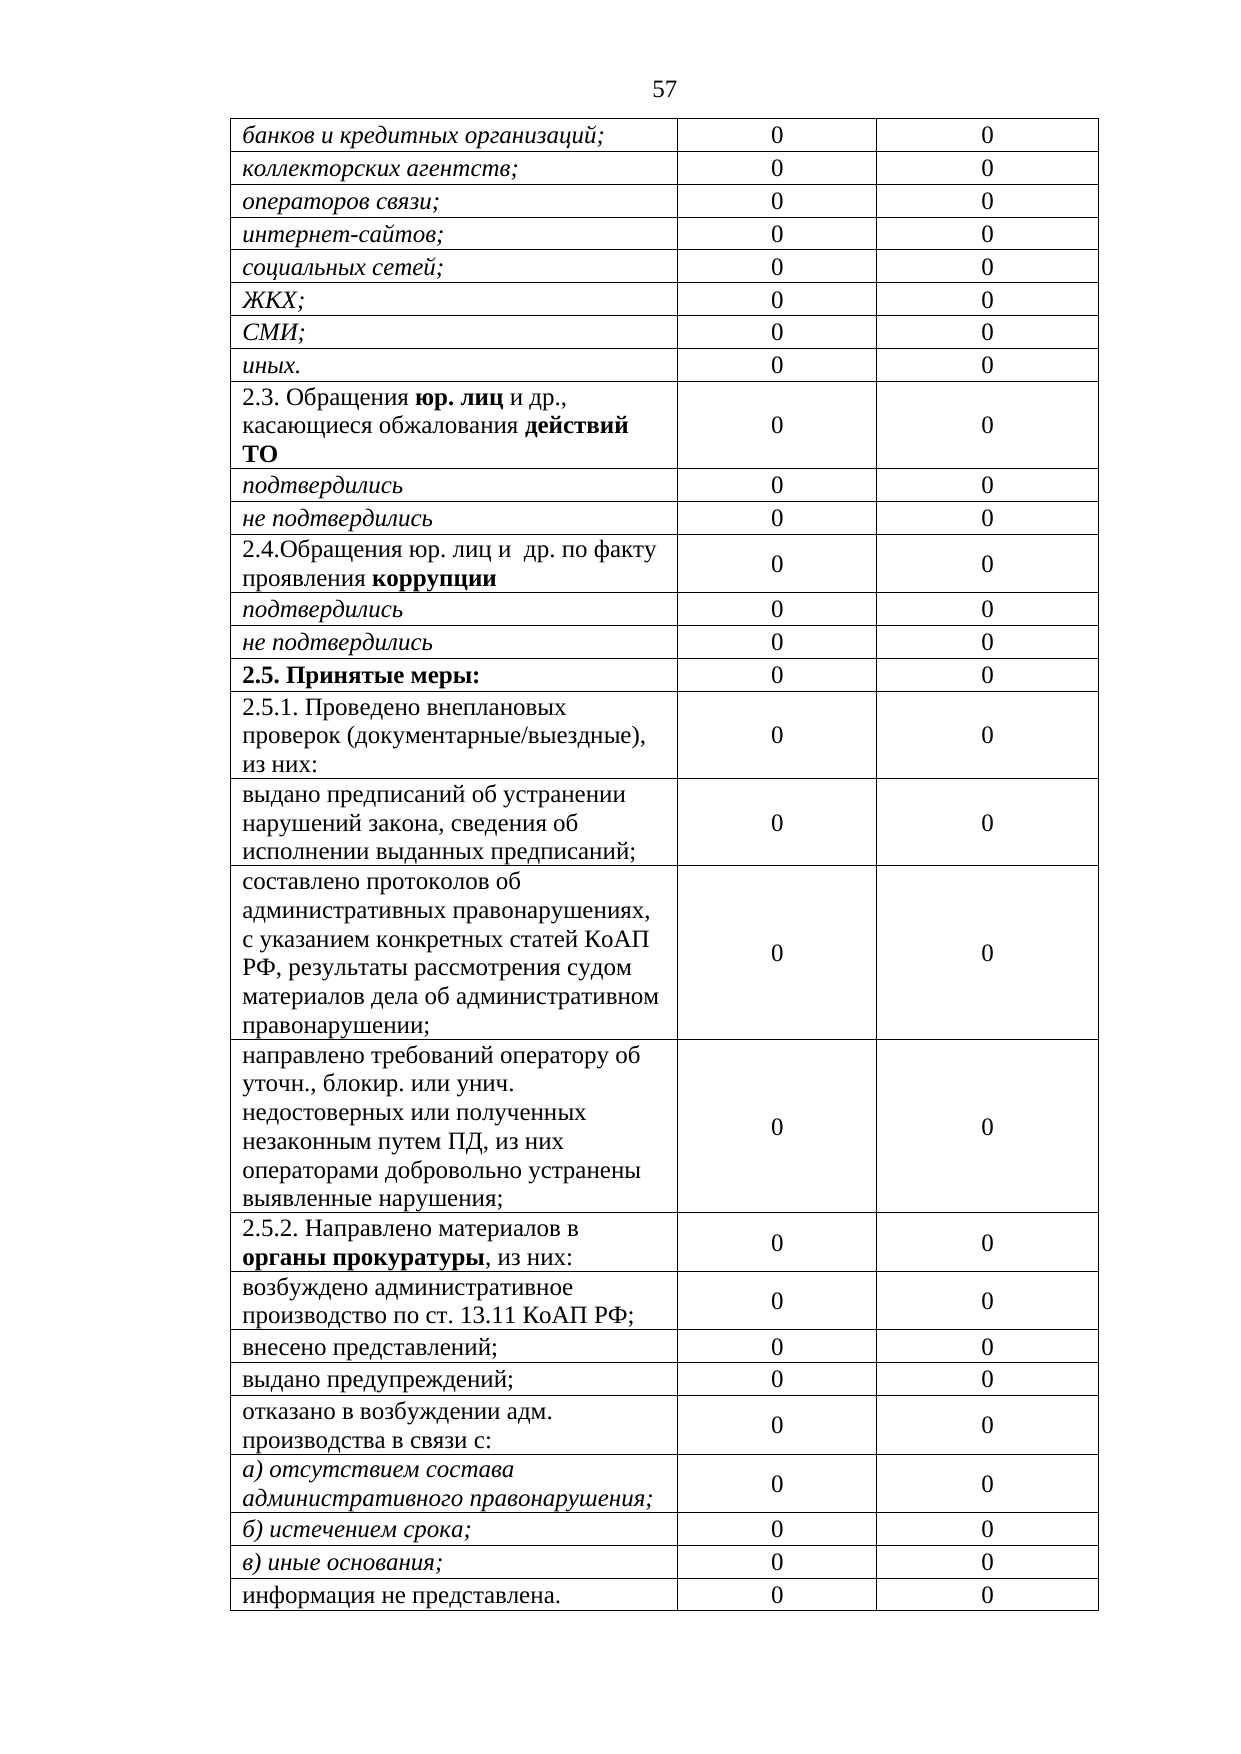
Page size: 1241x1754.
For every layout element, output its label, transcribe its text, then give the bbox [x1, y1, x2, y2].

table_cell 0 [678, 779, 876, 865]
table_cell 0 [877, 779, 1098, 865]
table_cell 0 [678, 152, 876, 184]
table_cell 0 [678, 1272, 876, 1329]
table_cell 0 [877, 626, 1098, 658]
table_cell 0 [678, 1213, 876, 1271]
table_cell операторов связи; [231, 185, 677, 217]
table_cell 0 [877, 593, 1098, 625]
table_cell 0 [877, 152, 1098, 184]
table_cell 2.5.2. Направлено материалов в органы прокуратуры, из них: [231, 1213, 677, 1271]
table_cell 0 [877, 692, 1098, 778]
table_cell 0 [678, 1455, 876, 1512]
table_cell 0 [678, 119, 876, 151]
table_cell 0 [678, 250, 876, 282]
table_cell 0 [877, 1363, 1098, 1395]
table_cell 0 [678, 535, 876, 592]
table_cell 0 [678, 1330, 876, 1362]
table_cell отказано в возбуждении адм. производства в связи с: [231, 1396, 677, 1453]
table_cell подтвердились [231, 593, 677, 625]
table_cell 0 [877, 1546, 1098, 1578]
table_cell направлено требований оператору об уточн., блокир. или унич. недостоверных или полученных незаконным путем ПД, из них операторами добровольно устранены выявленные нарушения; [231, 1040, 677, 1212]
table_cell возбуждено административное производство по ст. 13.11 КоАП РФ; [231, 1272, 677, 1329]
table_cell 0 [678, 1513, 876, 1545]
table_cell 0 [678, 692, 876, 778]
table_cell информация не представлена. [231, 1579, 677, 1610]
table_cell 0 [877, 866, 1098, 1039]
table_cell 0 [877, 1513, 1098, 1545]
table_cell интернет-сайтов; [231, 218, 677, 249]
table_cell б) истечением срока; [231, 1513, 677, 1545]
table_cell 0 [678, 1579, 876, 1610]
table_cell 0 [877, 218, 1098, 249]
table_cell 0 [877, 502, 1098, 533]
table_cell составлено протоколов об административных правонарушениях, с указанием конкретных статей КоАП РФ, результаты рассмотрения судом материалов дела об административном правонарушении; [231, 866, 677, 1039]
table_cell 0 [877, 250, 1098, 282]
table_cell банков и кредитных организаций; [231, 119, 677, 151]
table_cell 2.4.Обращения юр. лиц и др. по факту проявления коррупции [231, 535, 677, 592]
table_cell 0 [877, 1272, 1098, 1329]
table_cell внесено представлений; [231, 1330, 677, 1362]
table_cell социальных сетей; [231, 250, 677, 282]
table_cell 0 [877, 659, 1098, 691]
table_cell 0 [678, 283, 876, 315]
table_cell 0 [678, 218, 876, 249]
table_cell 0 [678, 382, 876, 468]
table_cell коллекторских агентств; [231, 152, 677, 184]
table_cell 0 [877, 382, 1098, 468]
table_cell 0 [678, 866, 876, 1039]
table_cell 0 [877, 1040, 1098, 1212]
table_cell 2.5.1. Проведено внеплановых проверок (документарные/выездные), из них: [231, 692, 677, 778]
table_cell 0 [877, 119, 1098, 151]
table_cell не подтвердились [231, 626, 677, 658]
table_cell 2.3. Обращения юр. лиц и др., касающиеся обжалования действий ТО [231, 382, 677, 468]
table_cell 0 [678, 1396, 876, 1453]
table_cell 0 [678, 469, 876, 501]
table_cell 0 [877, 469, 1098, 501]
table_cell не подтвердились [231, 502, 677, 533]
table_cell 0 [877, 1213, 1098, 1271]
table_cell подтвердились [231, 469, 677, 501]
table_cell 0 [877, 349, 1098, 381]
table_cell 0 [678, 502, 876, 533]
table_cell выдано предписаний об устранении нарушений закона, сведения об исполнении выданных предписаний; [231, 779, 677, 865]
table_cell 0 [877, 1330, 1098, 1362]
table_cell выдано предупреждений; [231, 1363, 677, 1395]
table_cell 0 [678, 185, 876, 217]
table_cell 0 [678, 316, 876, 348]
table_cell 0 [678, 349, 876, 381]
table_cell 0 [877, 316, 1098, 348]
table_cell иных. [231, 349, 677, 381]
table_cell 0 [877, 535, 1098, 592]
table_cell 0 [877, 1579, 1098, 1610]
table_cell в) иные основания; [231, 1546, 677, 1578]
table_cell 0 [678, 593, 876, 625]
table_cell 0 [678, 626, 876, 658]
table_cell 2.5. Принятые меры: [231, 659, 677, 691]
table_cell 0 [877, 1396, 1098, 1453]
table_cell 0 [877, 283, 1098, 315]
table_cell 0 [678, 1363, 876, 1395]
table_cell 0 [678, 1040, 876, 1212]
table_cell СМИ; [231, 316, 677, 348]
table_cell ЖКХ; [231, 283, 677, 315]
table_cell 0 [877, 1455, 1098, 1512]
table_cell а) отсутствием состава административного правонарушения; [231, 1455, 677, 1512]
table_cell 0 [877, 185, 1098, 217]
table_cell 0 [678, 659, 876, 691]
table_cell 0 [678, 1546, 876, 1578]
